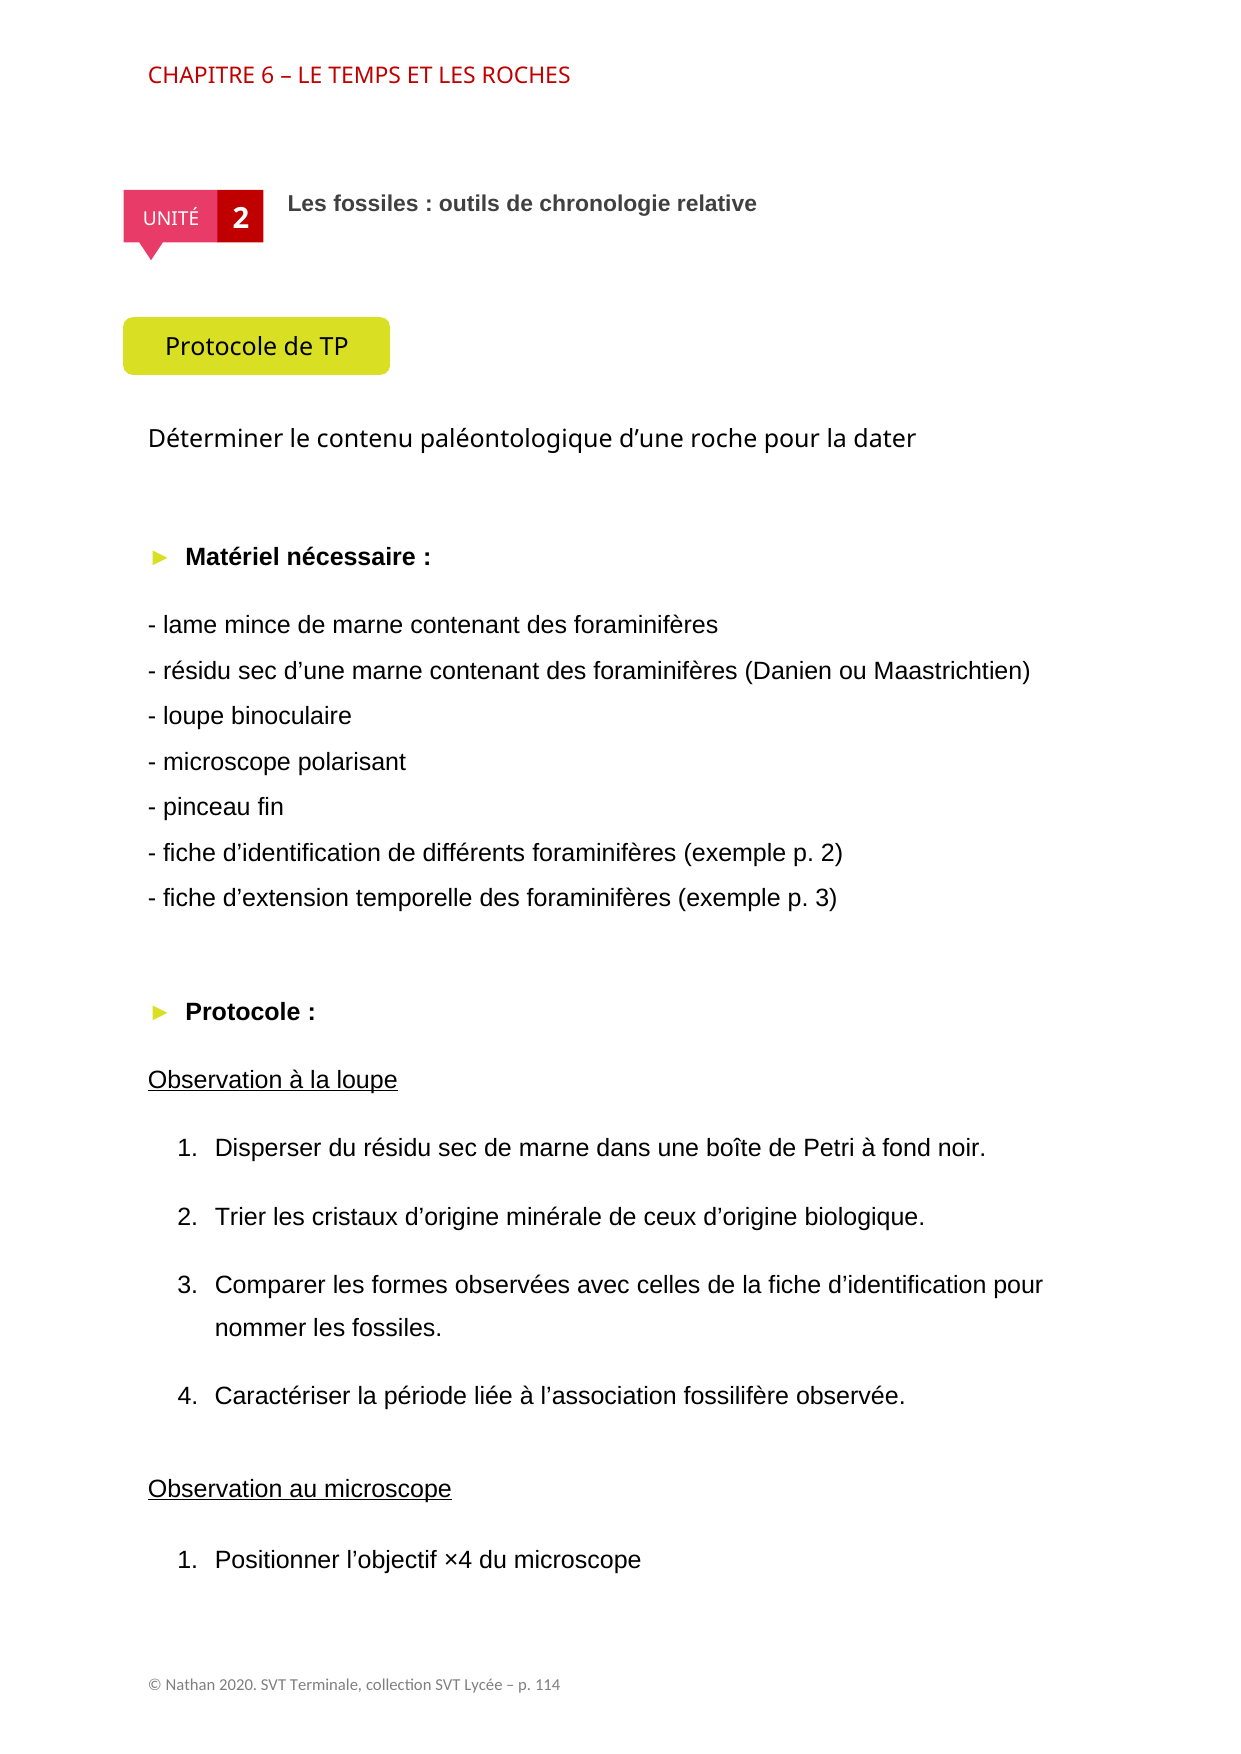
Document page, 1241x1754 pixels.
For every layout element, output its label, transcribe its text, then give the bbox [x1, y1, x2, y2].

list Positionner l’objectif ×4 du microscope [177, 1542, 1093, 1576]
text Matériel nécessaire : [148, 542, 1093, 571]
list - loupe binoculaire [148, 701, 1093, 730]
list - microscope polarisant [148, 747, 1093, 776]
text Déterminer le contenu paléontologique d’une roche pour la dater [148, 288, 1093, 455]
list - résidu sec d’une marne contenant des foraminifères (Danien ou Maastrichtien) [148, 656, 1093, 684]
list Caractériser la période liée à l’association fossilifère observée. [177, 1381, 1093, 1409]
list Disperser du résidu sec de marne dans une boîte de Petri à fond noir. [177, 1133, 1093, 1162]
list - lame mince de marne contenant des foraminifères [148, 610, 1093, 639]
list Comparer les formes observées avec celles de la fiche d’identification pour nommer les fossiles. [177, 1269, 1093, 1341]
list Trier les cristaux d’origine minérale de ceux d’origine biologique. [177, 1201, 1093, 1230]
list - fiche d’identification de différents foraminifères (exemple p. 2) [148, 838, 1093, 867]
list - pinceau fin [148, 792, 1093, 821]
text Les fossiles : outils de chronologie relative [264, 190, 1093, 216]
text Protocole : [148, 997, 1093, 1026]
text Observation au microscope [148, 1474, 1093, 1503]
text Observation à la loupe [148, 1065, 1093, 1094]
list - fiche d’extension temporelle des foraminifères (exemple p. 3) [148, 883, 1093, 912]
